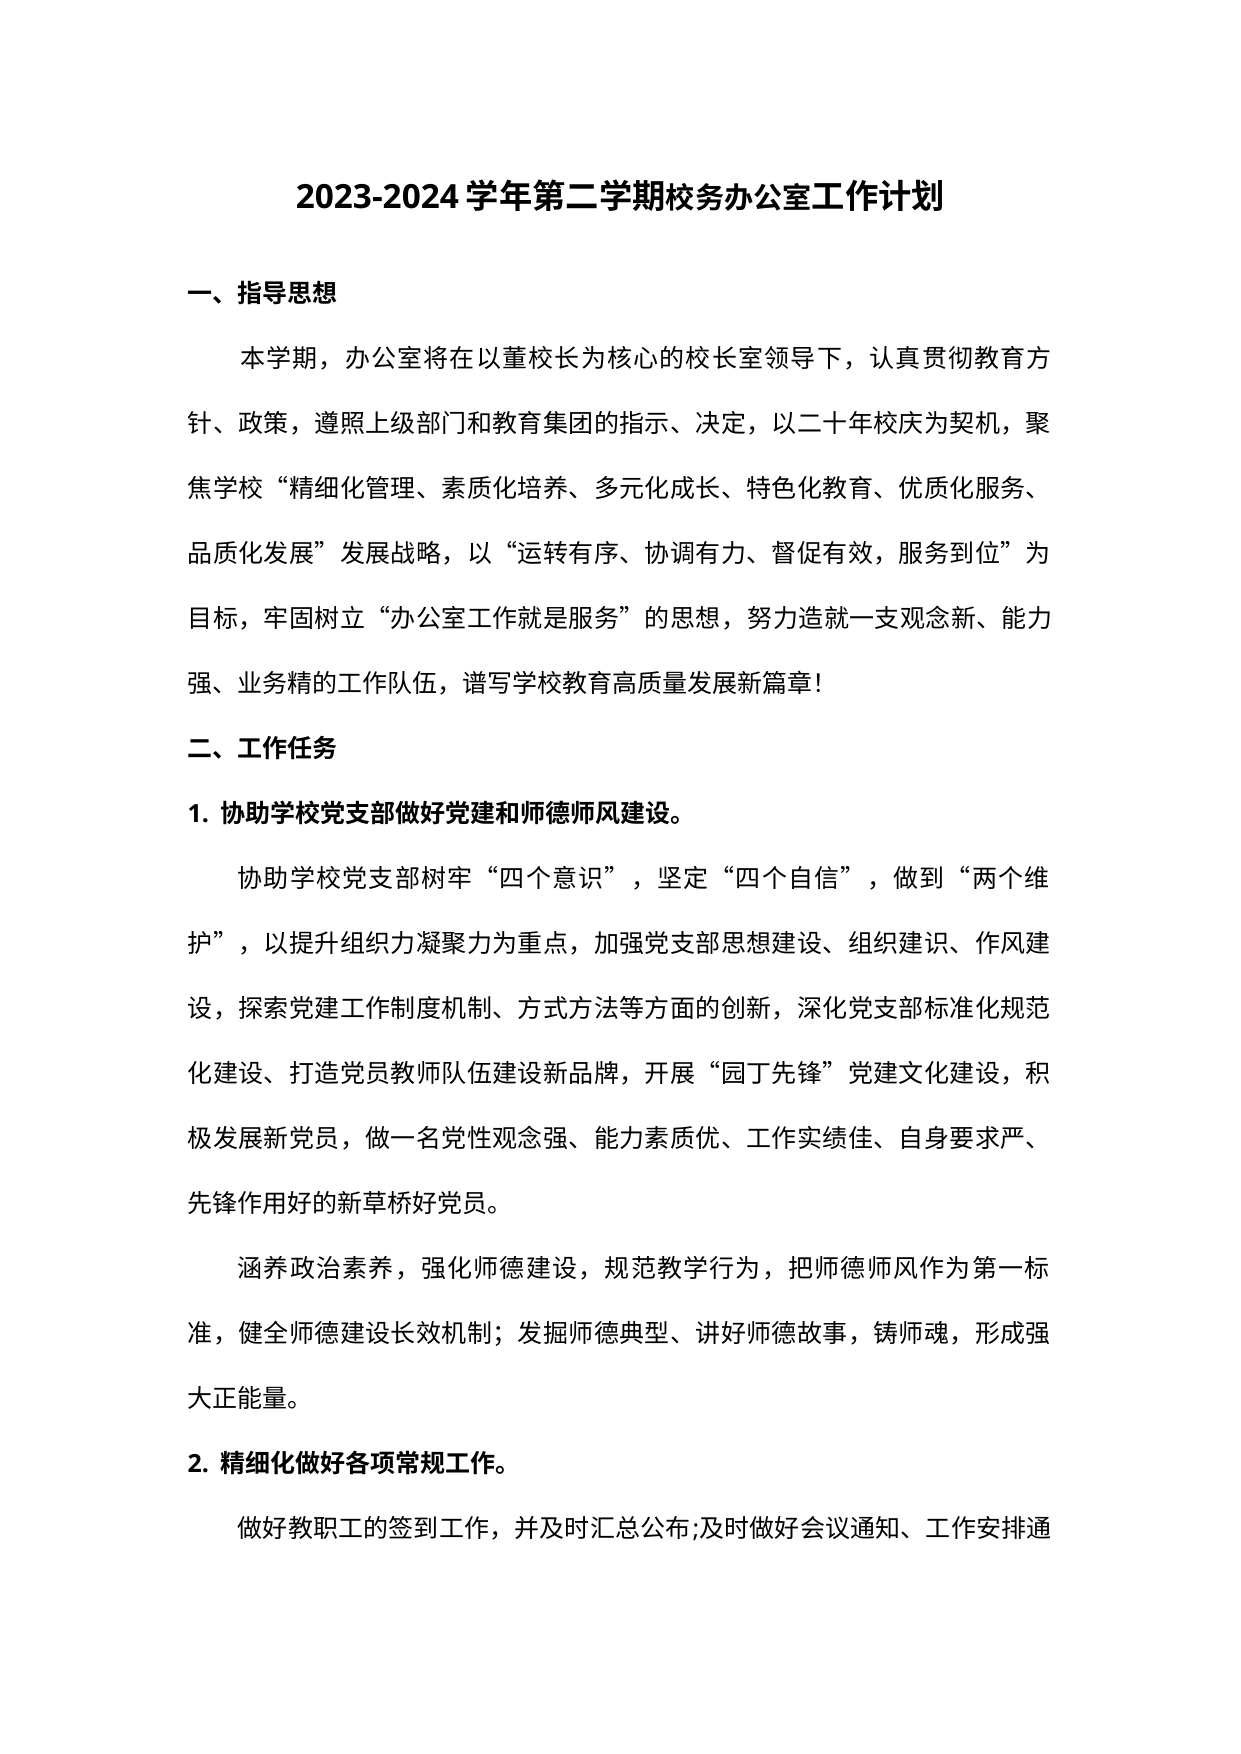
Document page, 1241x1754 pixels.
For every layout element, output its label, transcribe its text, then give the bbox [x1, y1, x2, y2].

text 2023-2024学年第二学期校务办公室工作计划 [187, 162, 1053, 227]
text 本学期，办公室将在以董校长为核心的校长室领导下，认真贯彻教育方针、政策，遵照上级部门和教育集团的指示、决定，以二十年校庆为契机，聚焦学校“精细化管理、素质化培养、多元化成长、特色化教育、优质化服务、品质化发展”发展战略，以“运转有序、协调有力、督促有效，服务到位”为目标，牢固树立“办公室工作就是服务”的思想，努力造就一支观念新、能力强、业务精的工作队伍，谱写学校教育高质量发展新篇章！ [187, 324, 1053, 714]
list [187, 1494, 1053, 1559]
list 协助学校党支部树牢“四个意识”，坚定“四个自信”，做到“两个维护”，以提升组织力凝聚力为重点，加强党支部思想建设、组织建识、作风建设，探索党建工作制度机制、方式方法等方面的创新，深化党支部标准化规范化建设、打造党员教师队伍建设新品牌，开展“园丁先锋”党建文化建设，积极发展新党员，做一名党性观念强、能力素质优、工作实绩佳、自身要求严、先锋作用好的新草桥好党员。 [187, 844, 1053, 1234]
list 二、工作任务 [187, 714, 1053, 779]
list 精细化做好各项常规工作。 [187, 1429, 1053, 1494]
list 涵养政治素养，强化师德建设，规范教学行为，把师德师风作为第一标准，健全师德建设长效机制；发掘师德典型、讲好师德故事，铸师魂，形成强大正能量。 [187, 1234, 1053, 1429]
list 协助学校党支部做好党建和师德师风建设。 [187, 779, 1053, 844]
text 一、指导思想 [187, 259, 1053, 324]
